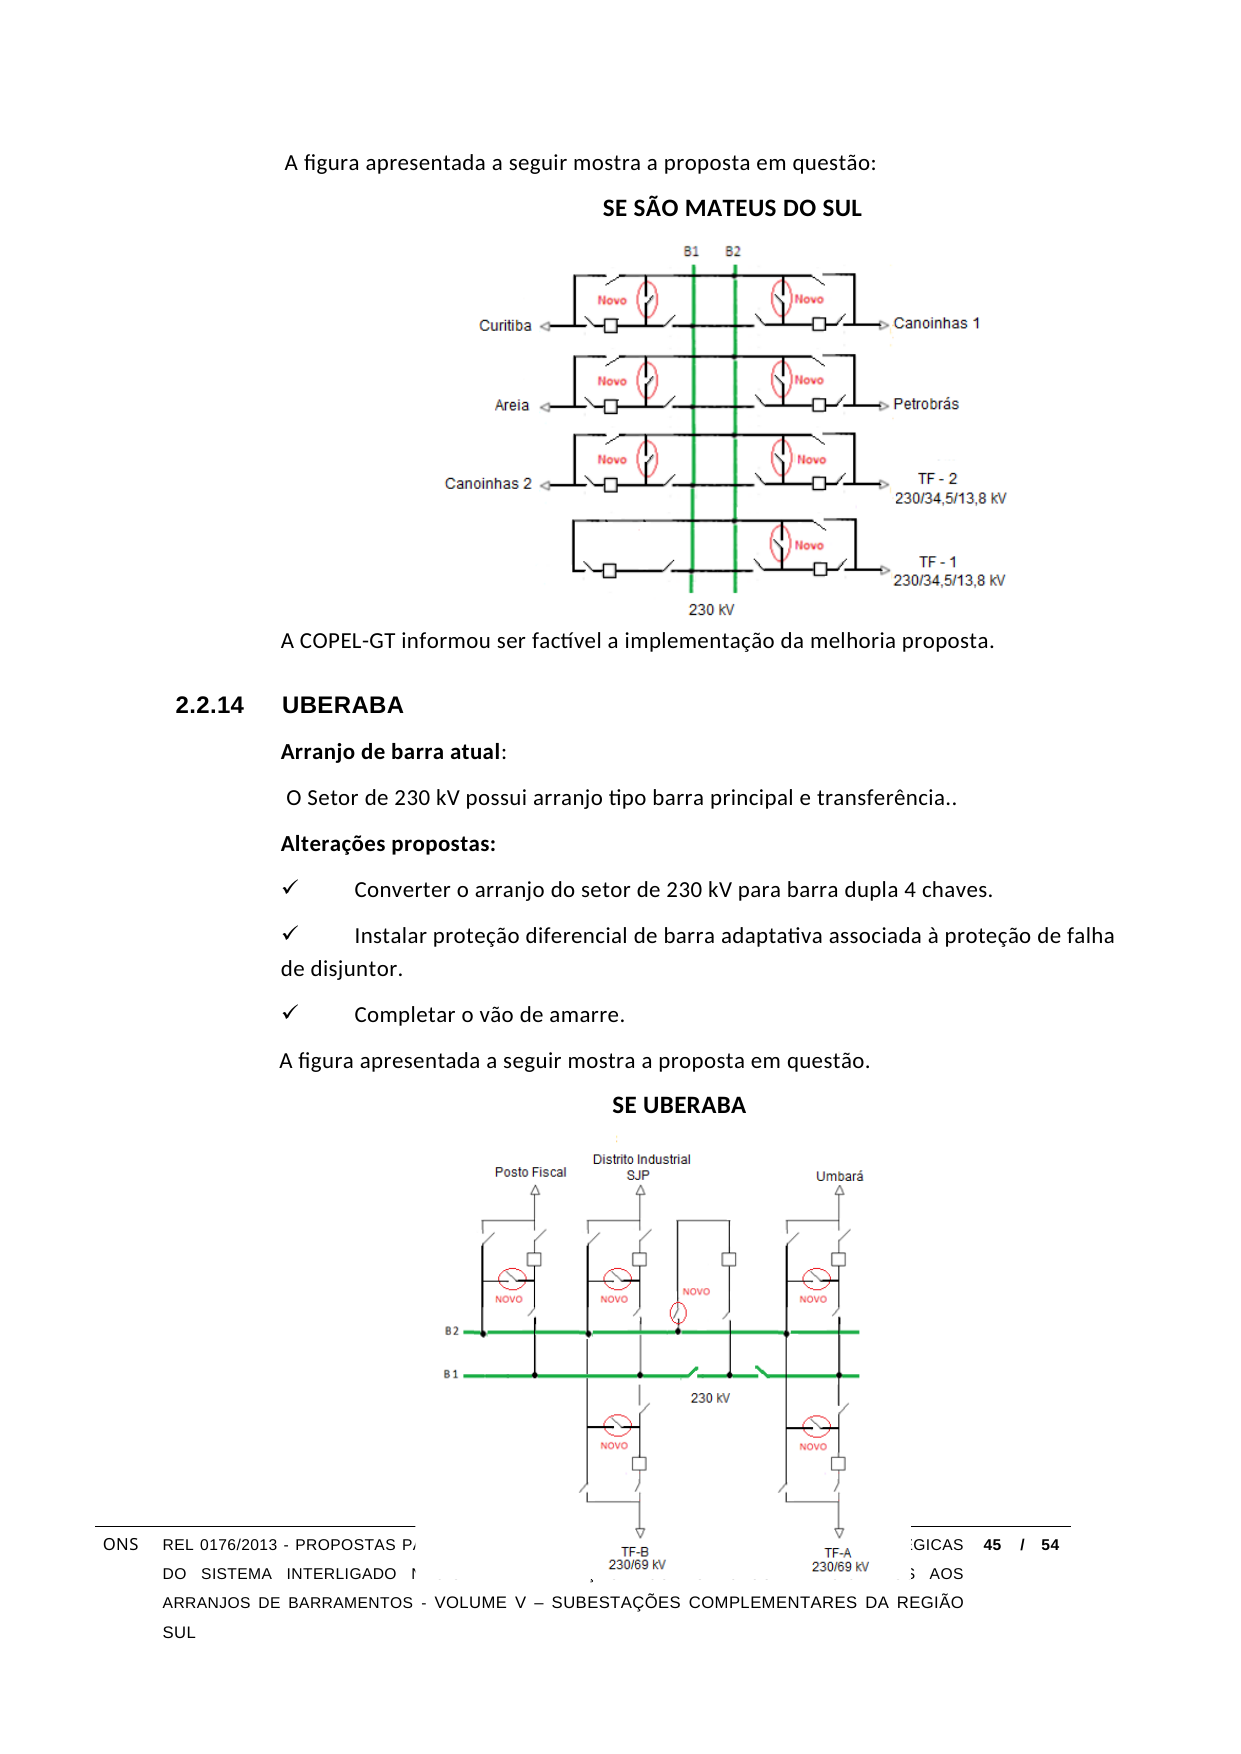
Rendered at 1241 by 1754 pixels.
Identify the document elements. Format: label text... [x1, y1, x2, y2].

text SE SÃO MATEUS DO SUL [313, 189, 1152, 223]
list Completar o vão de amarre. [281, 996, 1152, 1029]
picture [402, 235, 1031, 623]
text A figura apresentada a seguir mostra a proposta em questão. [207, 1041, 1152, 1075]
text A figura apresentada a seguir mostra a proposta em questão: [207, 143, 1152, 177]
list Instalar proteção diferencial de barra adaptativa associada à proteção de falha de disjuntor. [281, 916, 1152, 983]
list O Setor de 230 kV possui arranjo tipo barra principal e transferência.. [281, 779, 1152, 812]
list Converter o arranjo do setor de 230 kV para barra dupla 4 chaves. [281, 871, 1152, 904]
list Arranjo de barra atual: [281, 733, 1152, 766]
list Alterações propostas: [281, 825, 1152, 858]
text A COPEL-GT informou ser factível a implementação da melhoria proposta. [281, 626, 1152, 654]
picture [415, 1129, 911, 1579]
text SE UBERABA [207, 1087, 1152, 1121]
subtitle UBERABA [175, 687, 1152, 721]
